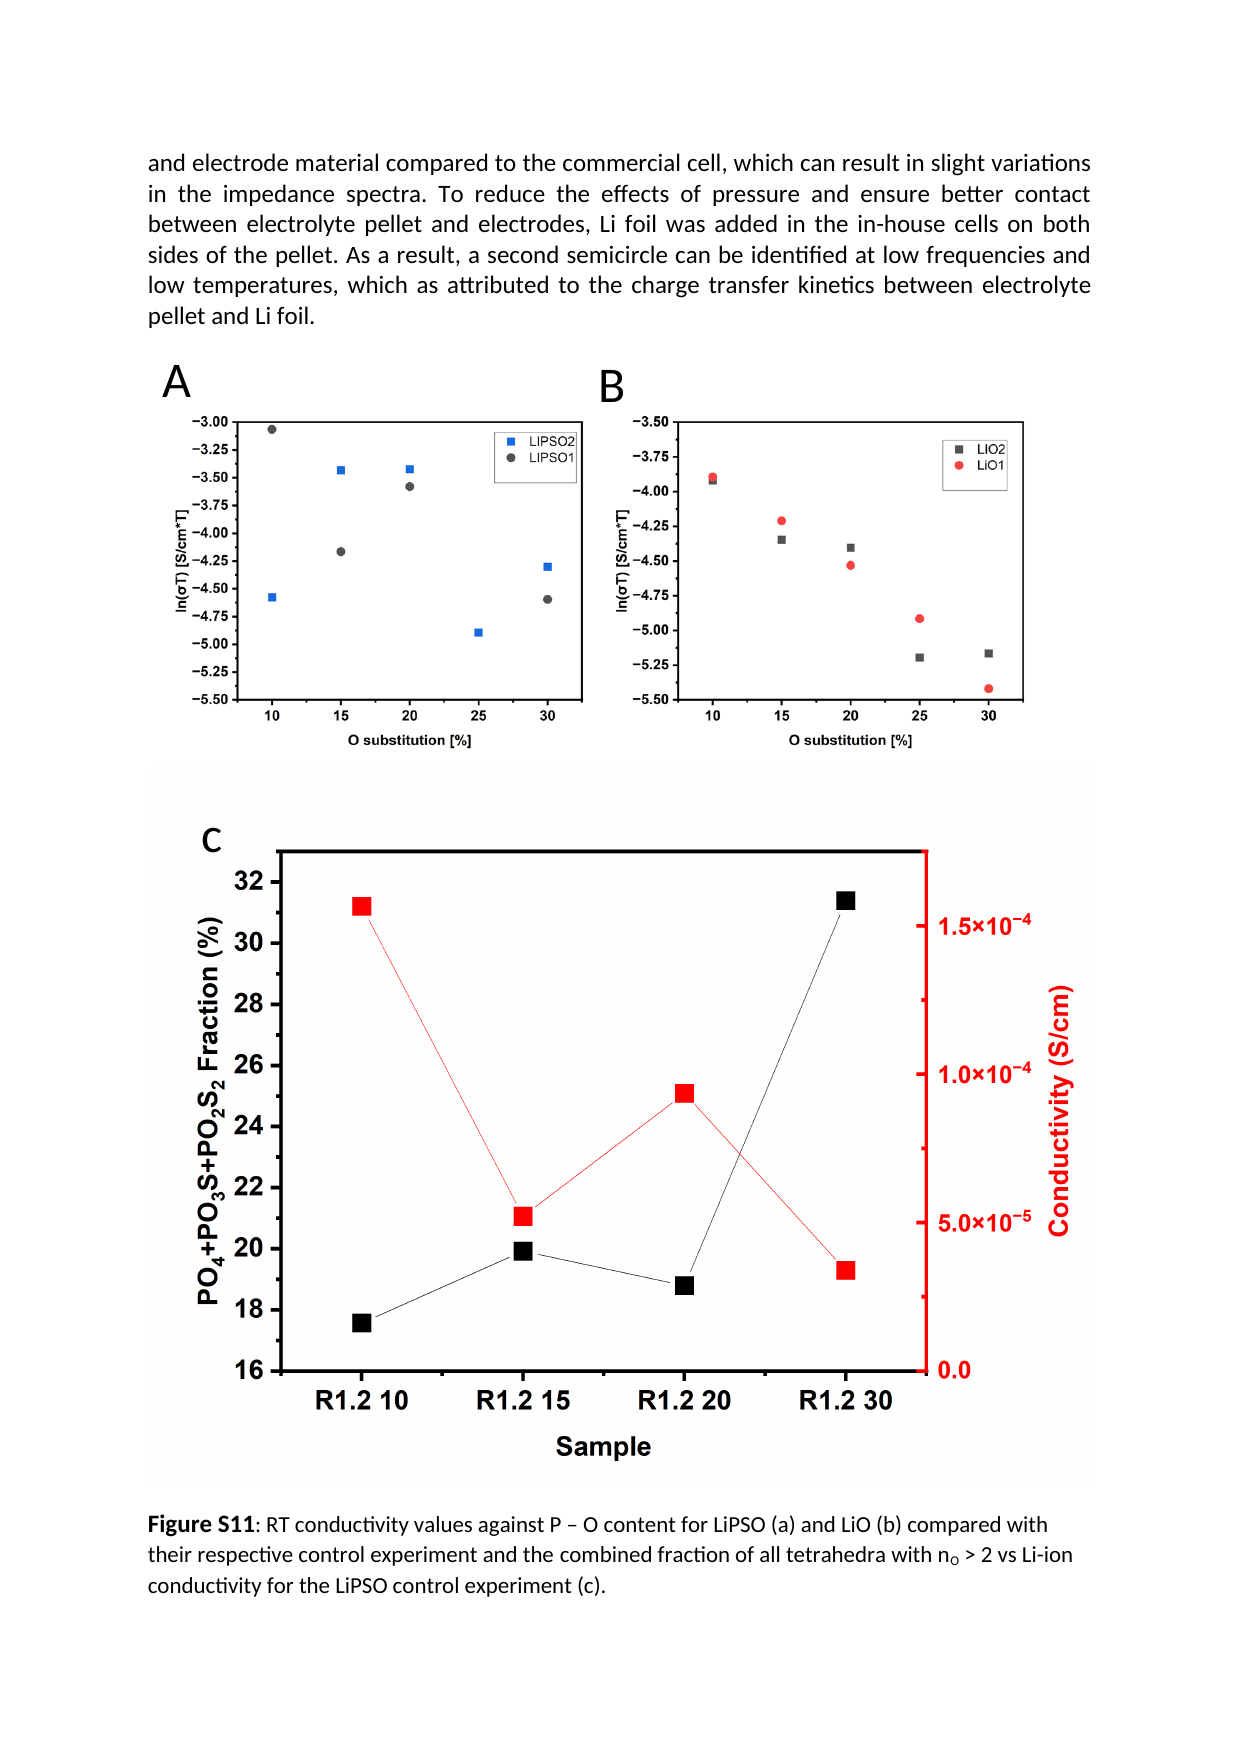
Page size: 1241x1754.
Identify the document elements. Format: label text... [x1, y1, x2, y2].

picture [147, 765, 1093, 1489]
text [148, 148, 1093, 331]
text Figure S11: RT conductivity values against P – O content for LiPSO (a) and LiO (b) compared with their respective control experiment and the combined fraction of all tetrahedra with nO > 2 vs Li-ion conductivity for the LiPSO control experiment (c). [148, 1508, 1093, 1599]
picture [147, 377, 1093, 764]
